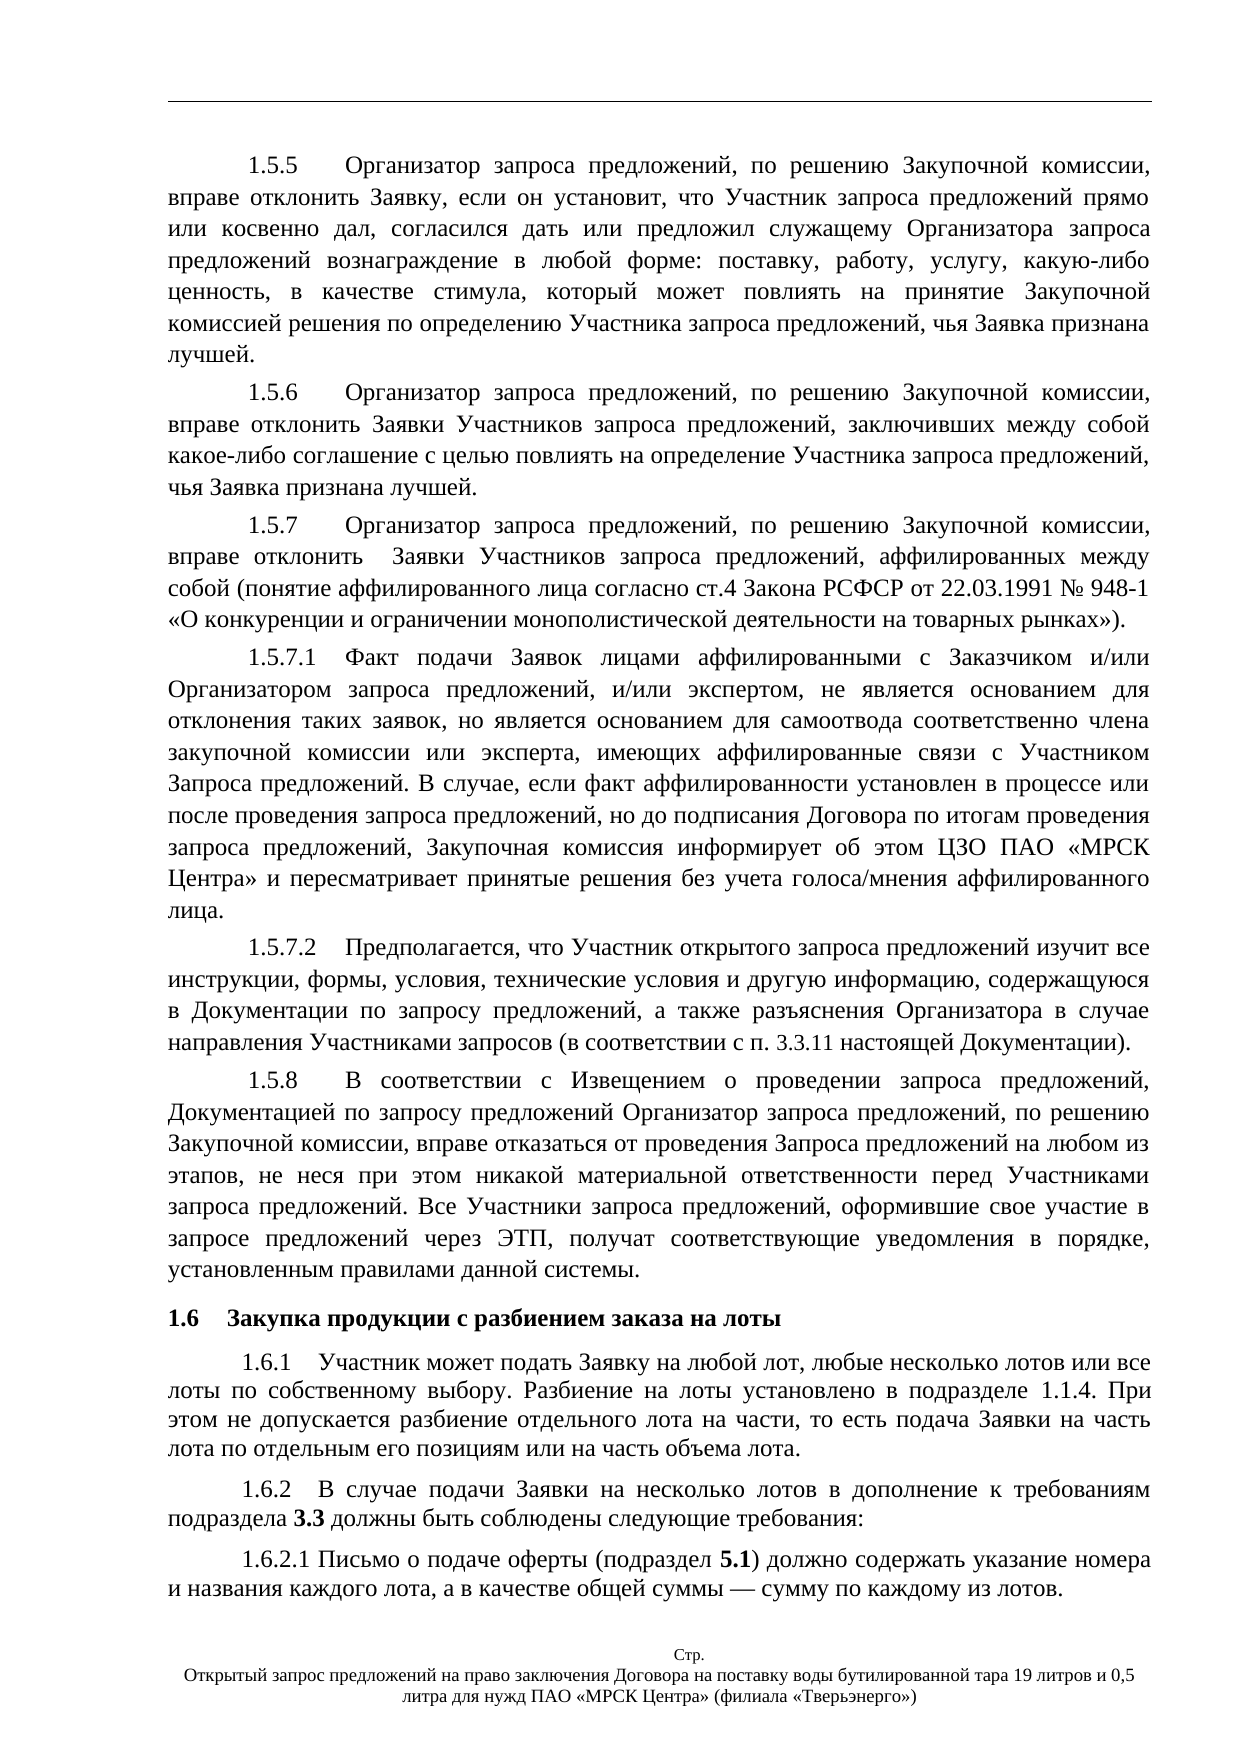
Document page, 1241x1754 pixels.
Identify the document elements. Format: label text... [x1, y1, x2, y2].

list Предполагается, что Участник открытого запроса предложений изучит все инструкции, формы, условия, технические условия и другую информацию, содержащуюся в Документации по запросу предложений, а также разъяснения Организатора в случае направления Участниками запросов (в соответствии с п. 3.3.11 настоящей Документации). [168, 932, 1150, 1056]
list В соответствии с Извещением о проведении запроса предложений, Документацией по запросу предложений Организатор запроса предложений, по решению Закупочной комиссии, вправе отказаться от проведения Запроса предложений на любом из этапов, не неся при этом никакой материальной ответственности перед Участниками запроса предложений. Все Участники запроса предложений, оформившие свое участие в запросе предложений через ЭТП, получат соответствующие уведомления в порядке, установленным правилами данной системы. [168, 1065, 1150, 1283]
subtitle Участник может подать Заявку на любой лот, любые несколько лотов или все лоты по собственному выбору. Разбиение на лоты установлено в подразделе 1.1.4. При этом не допускается разбиение отдельного лота на части, то есть подача Заявки на часть лота по отдельным его позициям или на часть объема лота. [168, 1347, 1152, 1462]
list Организатор запроса предложений, по решению Закупочной комиссии, вправе отклонить Заявки Участников запроса предложений, аффилированных между собой (понятие аффилированного лица согласно ст.4 Закона РСФСР от 22.03.1991 № 948-1 «О конкуренции и ограничении монополистической деятельности на товарных рынках»). [168, 510, 1150, 633]
list Факт подачи Заявок лицами аффилированными с Заказчиком и/или Организатором запроса предложений, и/или экспертом, не является основанием для отклонения таких заявок, но является основанием для самоотвода соответственно члена закупочной комиссии или эксперта, имеющих аффилированные связи с Участником Запроса предложений. В случае, если факт аффилированности установлен в процессе или после проведения запроса предложений, но до подписания Договора по итогам проведения запроса предложений, Закупочная комиссия информирует об этом ЦЗО ПАО «МРСК Центра» и пересматривает принятые решения без учета голоса/мнения аффилированного лица. [168, 642, 1150, 923]
subtitle Письмо о подаче оферты (подраздел 5.1) должно содержать указание номера и названия каждого лота, а в качестве общей суммы — сумму по каждому из лотов. [168, 1544, 1152, 1602]
subtitle В случае подачи Заявки на несколько лотов в дополнение к требованиям подраздела 3.3 должны быть соблюдены следующие требования: [168, 1474, 1152, 1532]
list Организатор запроса предложений, по решению Закупочной комиссии, вправе отклонить Заявку, если он установит, что Участник запроса предложений прямо или косвенно дал, согласился дать или предложил служащему Организатора запроса предложений вознаграждение в любой форме: поставку, работу, услугу, какую-либо ценность, в качестве стимула, который может повлиять на принятие Закупочной комиссией решения по определению Участника запроса предложений, чья Заявка признана лучшей. [168, 150, 1150, 368]
subtitle Закупка продукции с разбиением заказа на лоты [168, 1303, 1152, 1331]
list Организатор запроса предложений, по решению Закупочной комиссии, вправе отклонить Заявки Участников запроса предложений, заключивших между собой какое-либо соглашение с целью повлиять на определение Участника запроса предложений, чья Заявка признана лучшей. [168, 377, 1150, 501]
